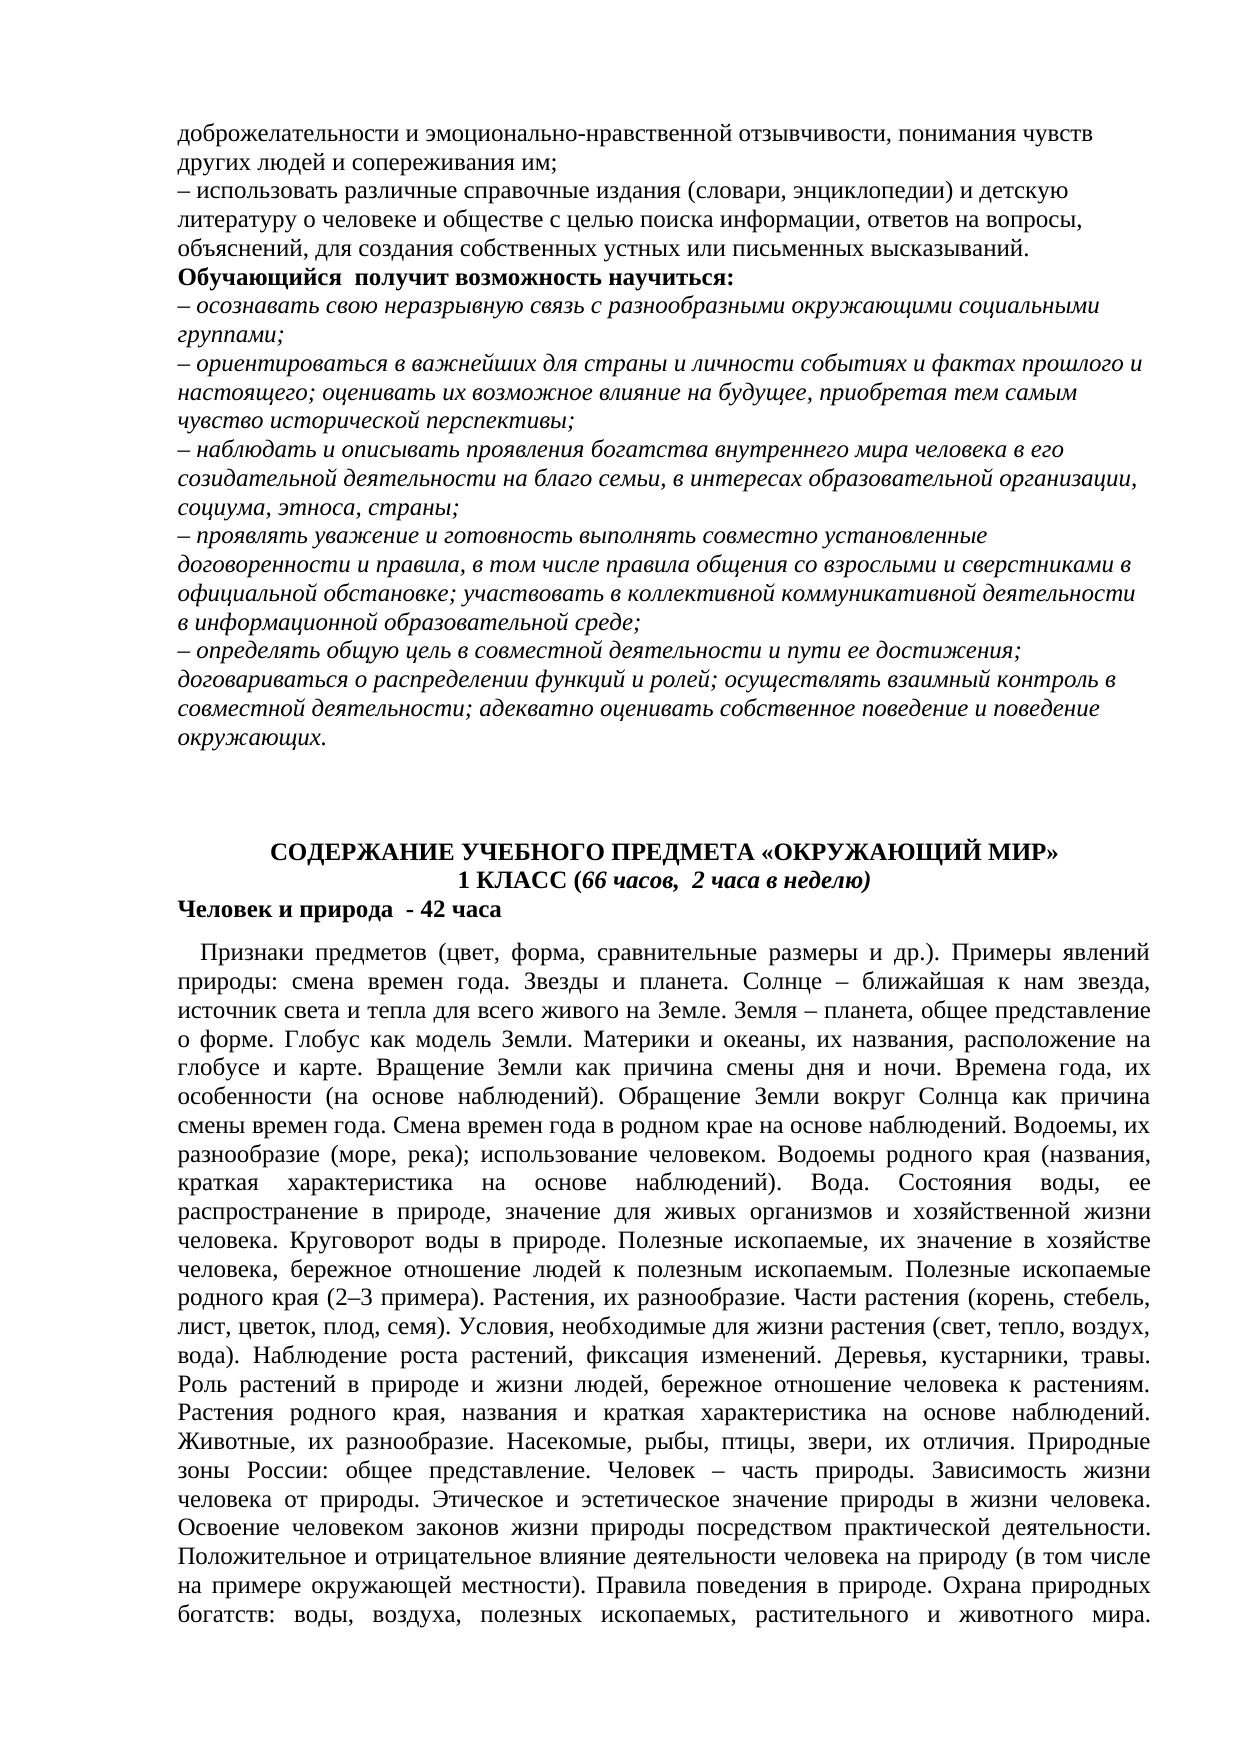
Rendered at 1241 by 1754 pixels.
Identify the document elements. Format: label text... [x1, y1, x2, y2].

text – ориентироваться в важнейших для страны и личности событиях и фактах прошлого и настоящего; оценивать их возможное влияние на будущее, приобретая тем самым чувство исторической перспективы; [177, 348, 1152, 434]
text – наблюдать и описывать проявления богатства внутреннего мира человека в его созидательной деятельности на благо семьи, в интересах образовательной организации, социума, этноса, страны; [177, 434, 1152, 521]
text – использовать различные справочные издания (словари, энциклопедии) и детскую литературу о человеке и обществе с целью поиска информации, ответов на вопросы, объяснений, для создания собственных устных или письменных высказываний. [177, 176, 1152, 262]
text СОДЕРЖАНИЕ УЧЕБНОГО ПРЕДМЕТА «ОКРУЖАЮЩИЙ МИР» [177, 837, 1152, 866]
text – проявлять уважение и готовность выполнять совместно установленные договоренности и правила, в том числе правила общения со взрослыми и сверстниками в официальной обстановке; участвовать в коллективной коммуникативной деятельности в информационной образовательной среде; [177, 521, 1152, 636]
text 1 КЛАСС (66 часов, 2 часа в неделю) [177, 866, 1152, 894]
text – осознавать свою неразрывную связь с разнообразными окружающими социальными группами; [177, 291, 1152, 348]
text Человек и природа - 42 часа [177, 894, 1152, 923]
text – определять общую цель в совместной деятельности и пути ее достижения; договариваться о распределении функций и ролей; осуществлять взаимный контроль в совместной деятельности; адекватно оценивать собственное поведение и поведение окружающих. [177, 636, 1152, 751]
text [177, 937, 1152, 1627]
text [177, 118, 1152, 176]
text Обучающийся получит возможность научиться: [177, 262, 1152, 291]
